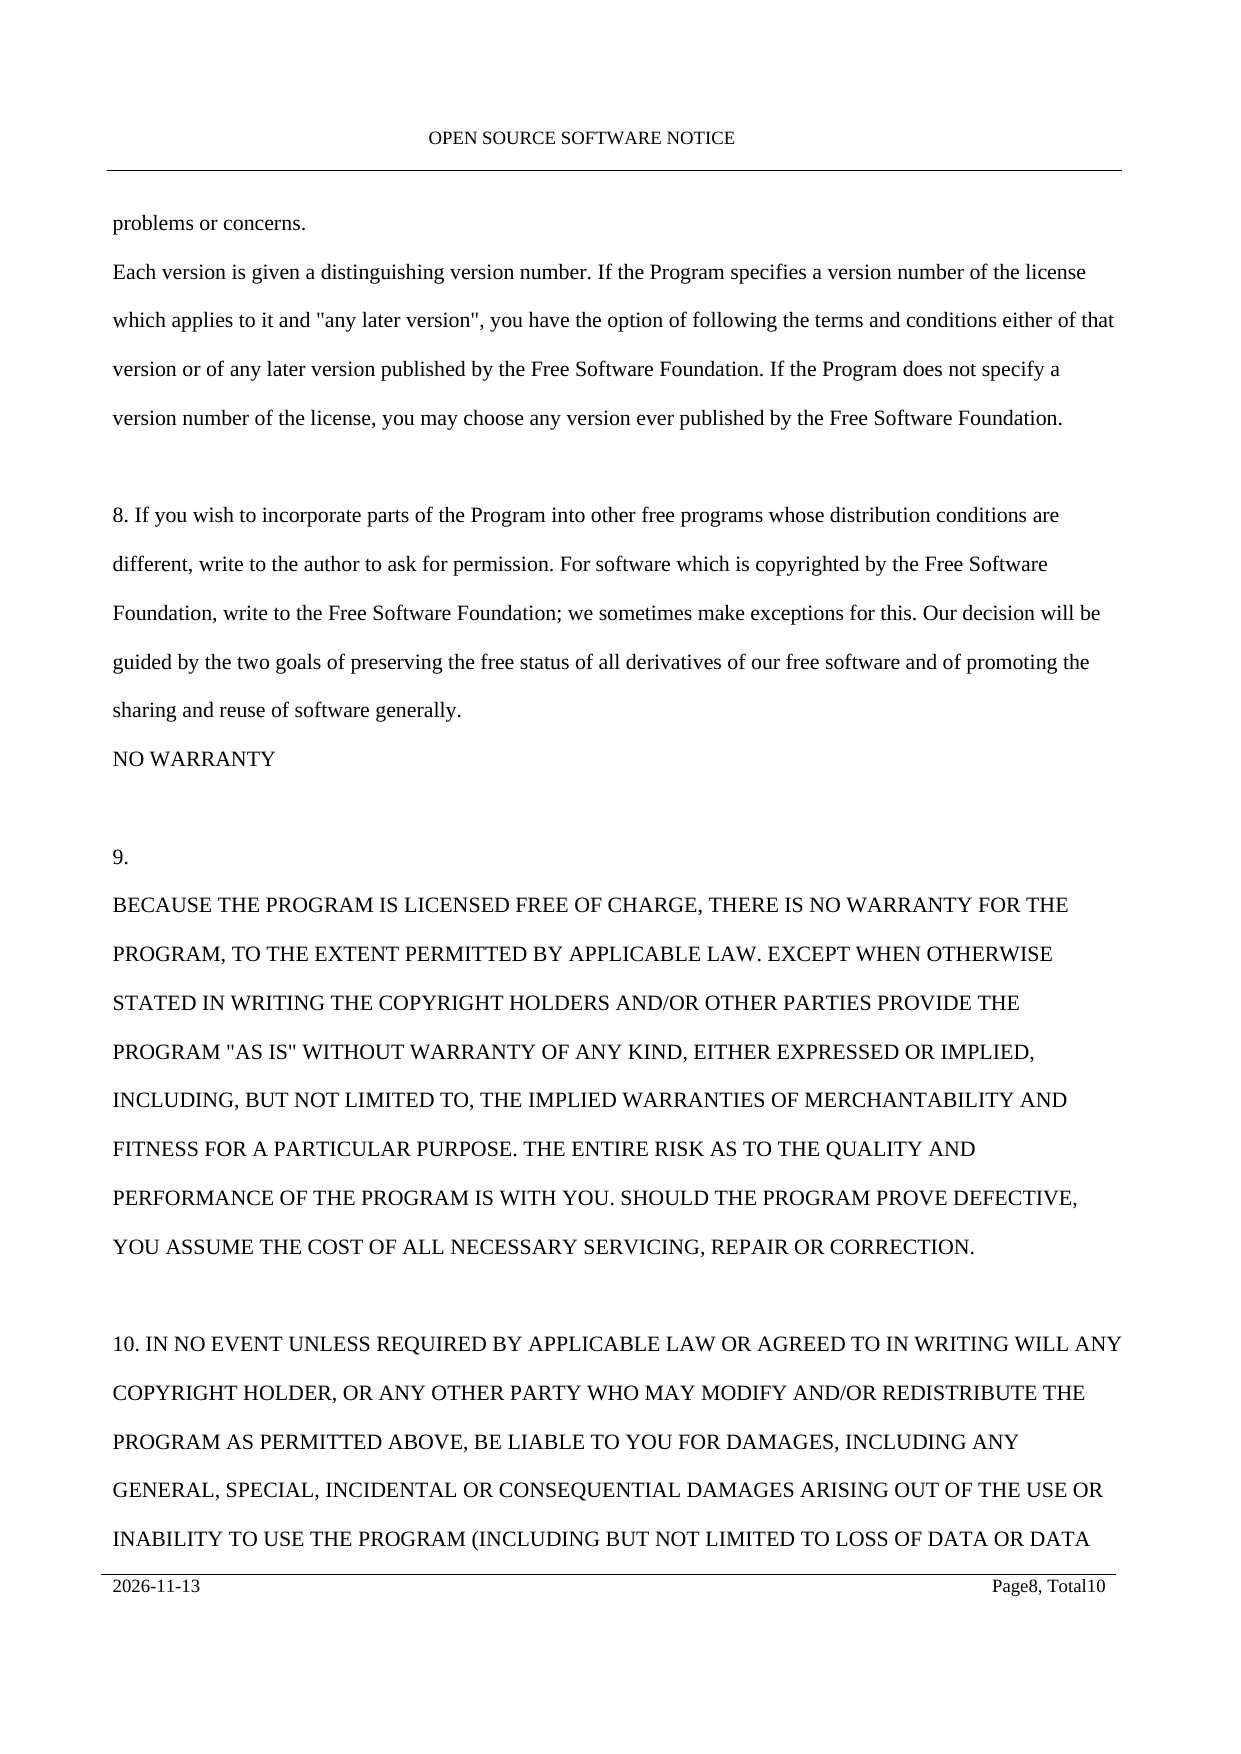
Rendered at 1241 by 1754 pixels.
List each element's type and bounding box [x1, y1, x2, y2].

text [112, 206, 1128, 1555]
